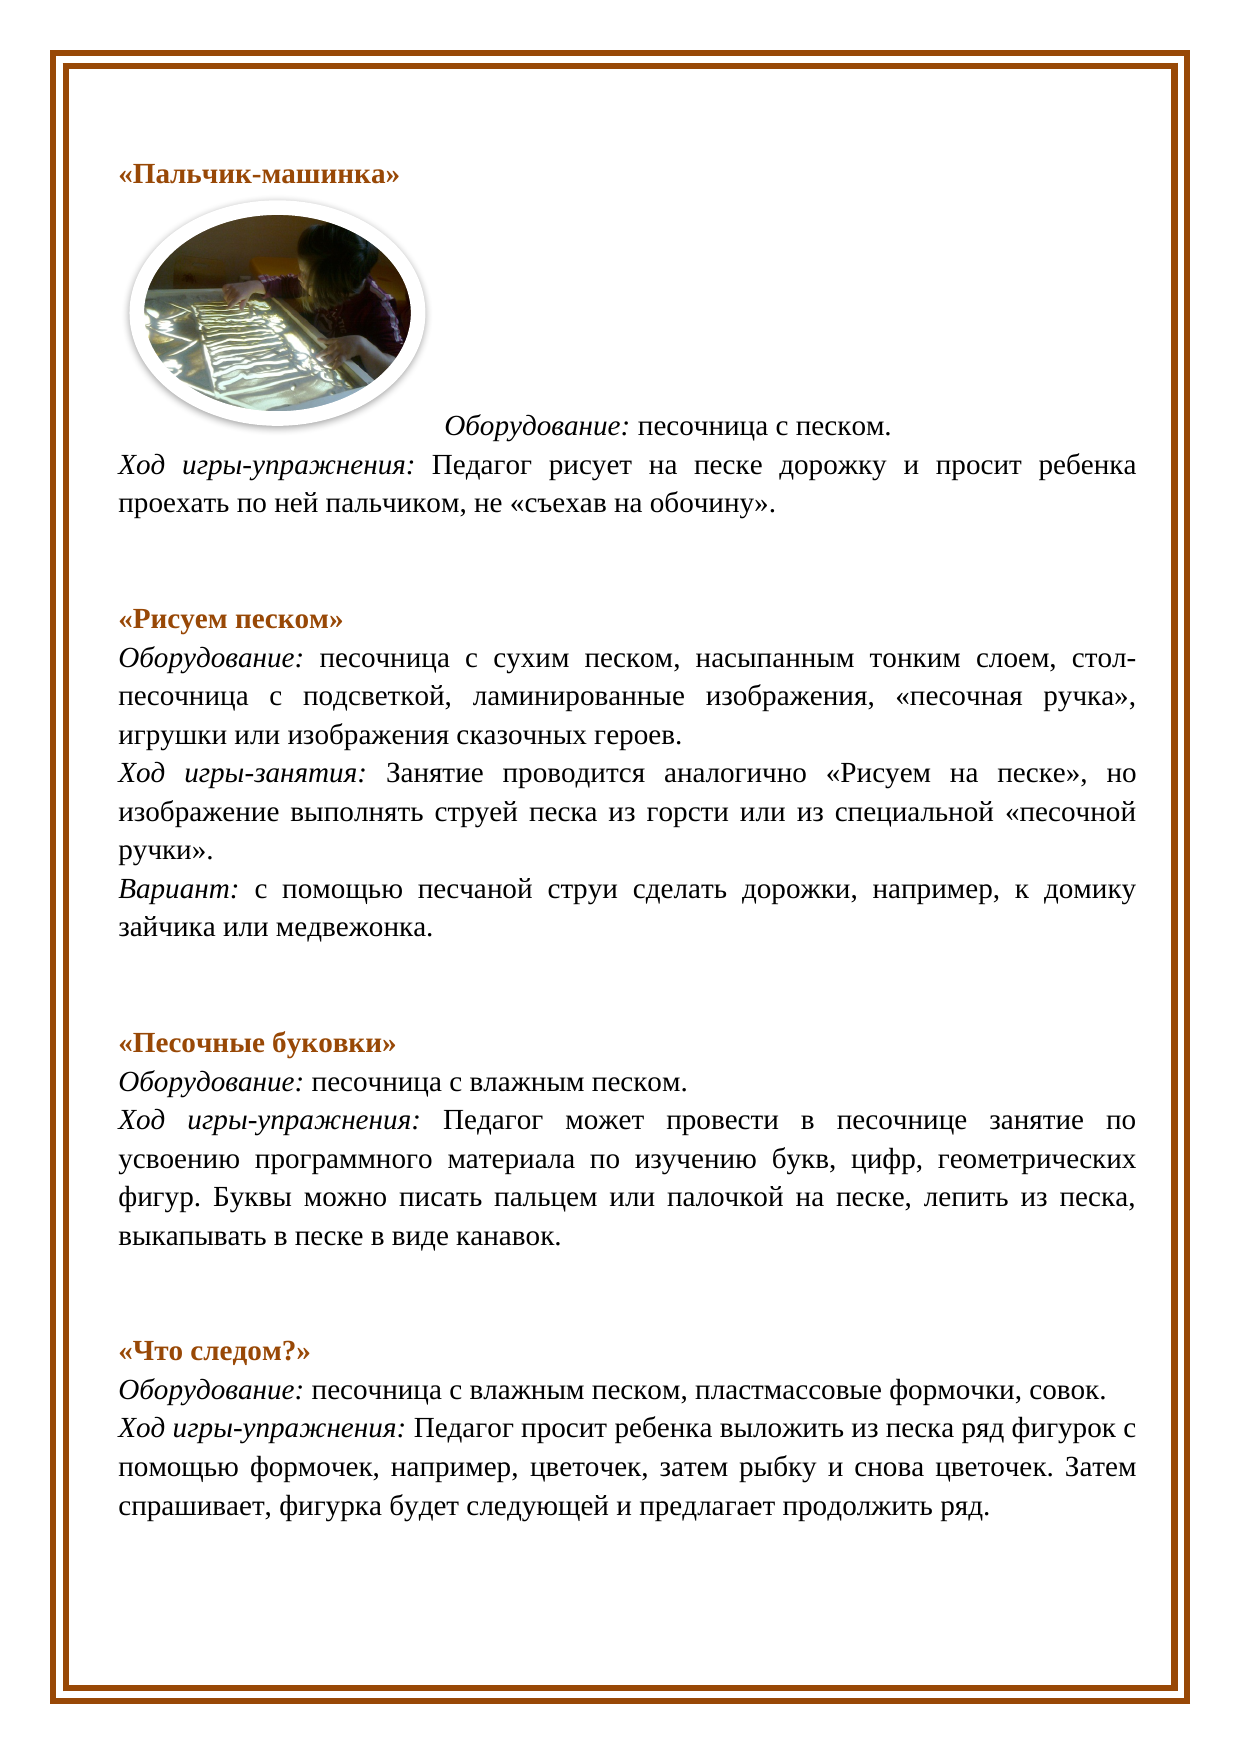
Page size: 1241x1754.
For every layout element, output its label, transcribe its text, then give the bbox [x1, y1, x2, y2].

text «Рисуем песком» [118, 601, 1137, 635]
text Ход игры-упражнения: Педагог может провести в песочнице занятие по усвоению программного материала по изучению букв, цифр, геометрических фигур. Буквы можно писать пальцем или палочкой на песке, лепить из песка, выкапывать в песке в виде канавок. [118, 1102, 1137, 1251]
text Вариант: с помощью песчаной струи сделать дорожки, например, к домику зайчика или медвежонка. [118, 871, 1137, 943]
text Оборудование: песочница с влажным песком, пластмассовые формочки, совок. [118, 1372, 1137, 1406]
text Оборудование: песочница с сухим песком, насыпанным тонким слоем, стол-песочница с подсветкой, ламинированные изображения, «песочная ручка», игрушки или изображения сказочных героев. [118, 640, 1137, 750]
text Ход игры-занятия: Занятие проводится аналогично «Рисуем на песке», но изображение выполнять струей песка из горсти или из специальной «песочной ручки». [118, 755, 1137, 866]
text «Пальчик-машинка» [118, 157, 1137, 190]
text Ход игры-упражнения: Педагог просит ребенка выложить из песка ряд фигурок с помощью формочек, например, цветочек, затем рыбку и снова цветочек. Затем спрашивает, фигурка будет следующей и предлагает продолжить ряд. [118, 1411, 1137, 1521]
picture [145, 215, 410, 411]
text Ход игры-упражнения: Педагог рисует на песке дорожку и просит ребенка проехать по ней пальчиком, не «съехав на обочину». [118, 447, 1137, 519]
text Оборудование: песочница с влажным песком. [118, 1064, 1137, 1097]
text Оборудование: песочница с песком. [118, 195, 1137, 442]
text «Песочные буковки» [118, 1025, 1137, 1059]
text «Что следом?» [118, 1333, 1137, 1367]
